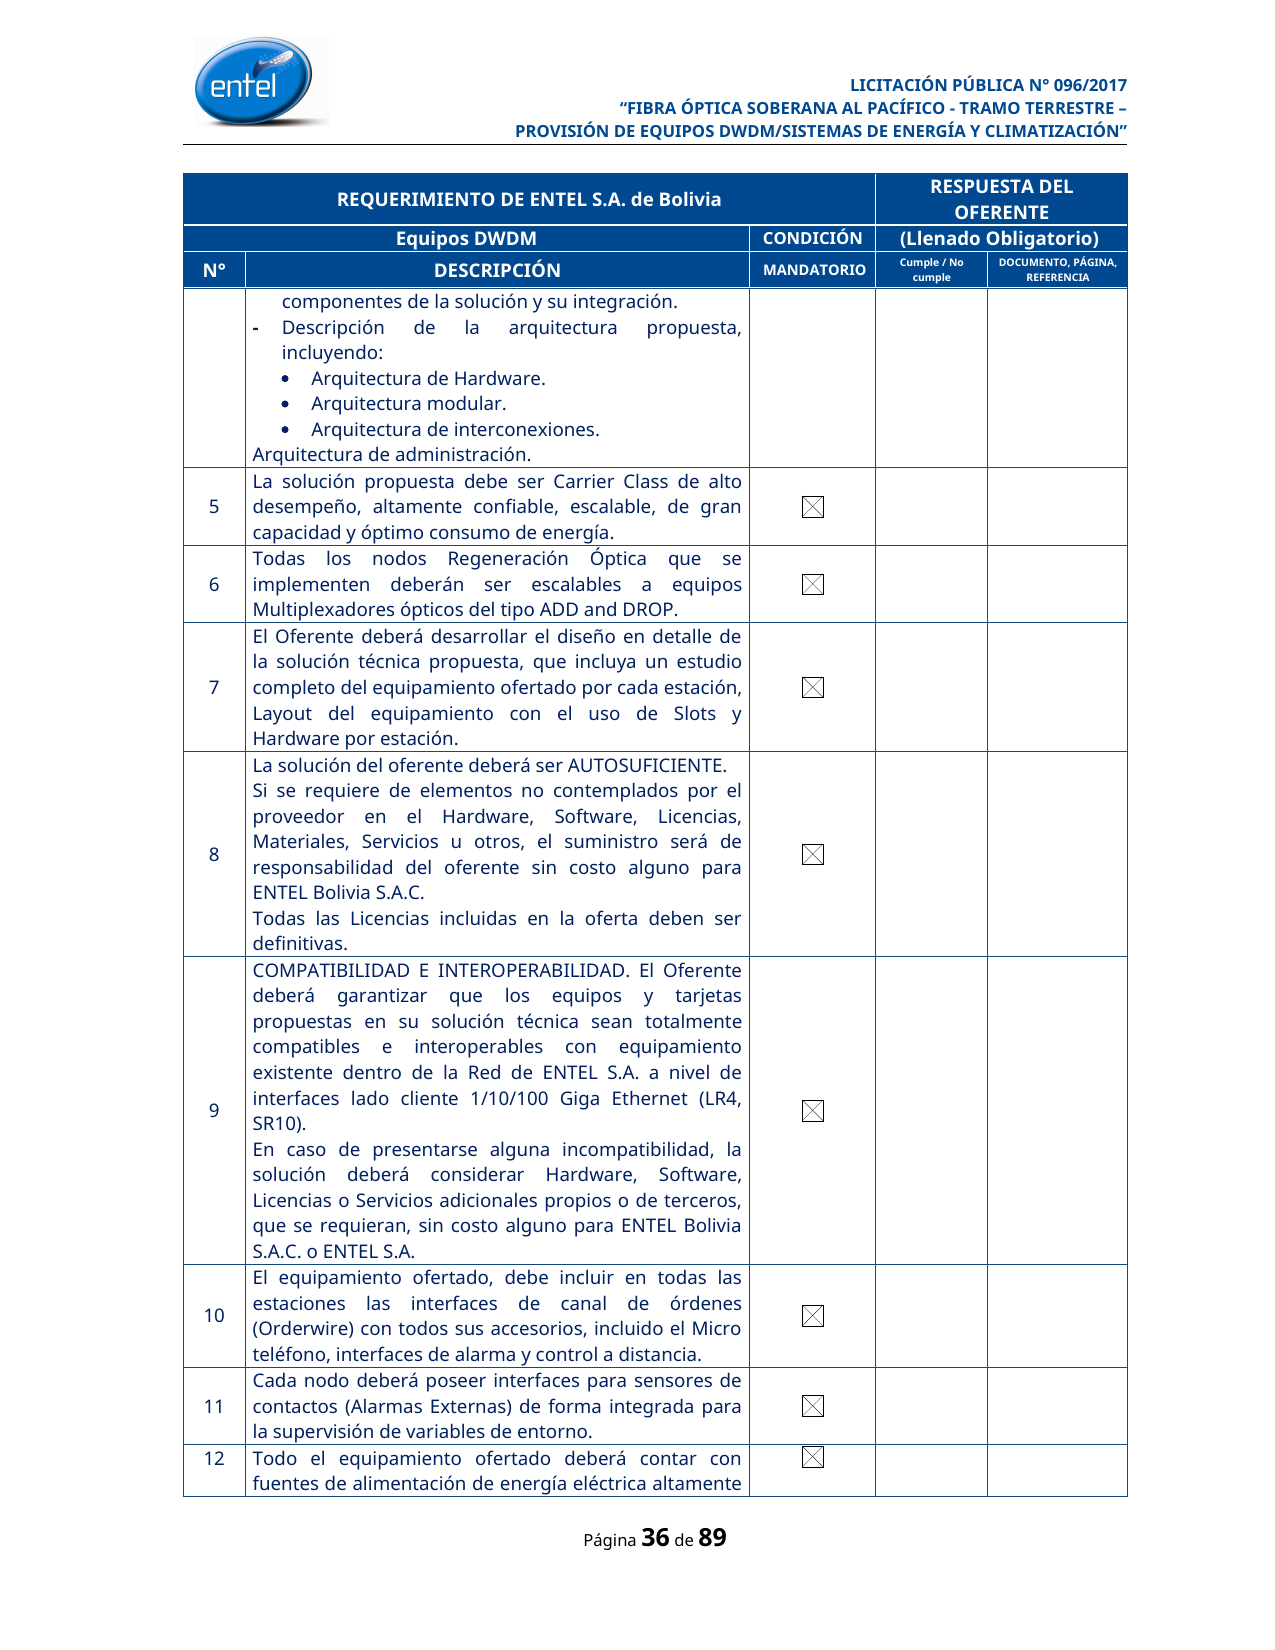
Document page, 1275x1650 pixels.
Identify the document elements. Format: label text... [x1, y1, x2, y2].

table_cell DESCRIPCIÓN [246, 252, 749, 287]
table_cell 4 [184, 289, 245, 467]
table_cell [876, 289, 987, 467]
table_cell Todas los nodos Regeneración Óptica que se implementen deberán ser escalables a equipos Multiplexadores ópticos del tipo ADD and DROP. [246, 546, 749, 622]
table_cell [876, 1265, 987, 1367]
table_cell [750, 1265, 875, 1367]
table_cell [876, 468, 987, 545]
table_cell [988, 1265, 1127, 1367]
table_cell [750, 623, 875, 751]
table_header RESPUESTA DEL OFERENTE [876, 174, 1127, 224]
table_cell [988, 623, 1127, 751]
table_cell 10 [184, 1265, 245, 1367]
table_cell 7 [184, 623, 245, 751]
table_cell DOCUMENTO, PÁGINA, REFERENCIA [988, 252, 1127, 287]
table_cell (Llenado Obligatorio) [876, 226, 1127, 251]
table_cell [750, 468, 875, 545]
table_cell El equipamiento ofertado, debe incluir en todas las estaciones las interfaces de canal de órdenes (Orderwire) con todos sus accesorios, incluido el Micro teléfono, interfaces de alarma y control a distancia. [246, 1265, 749, 1367]
table_cell [876, 623, 987, 751]
table_cell [750, 957, 875, 1263]
table_cell [876, 752, 987, 956]
table_cell 5 [184, 468, 245, 545]
table_cell [750, 546, 875, 622]
table_cell CONDICIÓN [750, 226, 875, 251]
table_cell [750, 1368, 875, 1444]
table_cell [988, 546, 1127, 622]
table_cell [988, 1368, 1127, 1444]
table_cell [988, 752, 1127, 956]
table_cell 8 [184, 752, 245, 956]
table_cell [750, 289, 875, 467]
table_cell [876, 957, 987, 1263]
table_cell MANDATORIO [750, 252, 875, 287]
table_cell [988, 957, 1127, 1263]
table_cell [876, 546, 987, 622]
table_cell Cumple / No cumple [876, 252, 987, 287]
table_cell [988, 289, 1127, 467]
table_cell 11 [184, 1368, 245, 1444]
table_cell [750, 752, 875, 956]
table_cell [988, 1445, 1127, 1496]
table_cell N° [184, 252, 245, 287]
table_cell COMPATIBILIDAD E INTEROPERABILIDAD. El Oferente deberá garantizar que los equipos y tarjetas propuestas en su solución técnica sean totalmente compatibles e interoperables con equipamiento existente dentro de la Red de ENTEL S.A. a nivel de interfaces lado cliente 1/10/100 Giga Ethernet (LR4, SR10). En caso de presentarse alguna incompatibilidad, la solución deberá considerar Hardware, Software, Licencias o Servicios adicionales propios o de terceros, que se requieran, sin costo alguno para ENTEL Bolivia S.A.C. o ENTEL S.A. [246, 957, 749, 1263]
picture [194, 36, 330, 127]
table_cell La solución propuesta debe ser Carrier Class de alto desempeño, altamente confiable, escalable, de gran capacidad y óptimo consumo de energía. [246, 468, 749, 545]
table_cell 12 [184, 1445, 245, 1496]
table_cell Equipos DWDM [184, 226, 749, 251]
table_cell 6 [184, 546, 245, 622]
table_cell Todo el equipamiento ofertado deberá contar con fuentes de alimentación de energía eléctrica altamente redundante (configuración Activo/Activo). [246, 1445, 749, 1496]
table_cell [876, 1445, 987, 1496]
table_header REQUERIMIENTO DE ENTEL S.A. de Bolivia [184, 174, 875, 224]
table_cell Cada nodo deberá poseer interfaces para sensores de contactos (Alarmas Externas) de forma integrada para la supervisión de variables de entorno. [246, 1368, 749, 1444]
table_cell [876, 1368, 987, 1444]
table_cell La solución del oferente deberá ser AUTOSUFICIENTE. Si se requiere de elementos no contemplados por el proveedor en el Hardware, Software, Licencias, Materiales, Servicios u otros, el suministro será de responsabilidad del oferente sin costo alguno para ENTEL Bolivia S.A.C. Todas las Licencias incluidas en la oferta deben ser definitivas. [246, 752, 749, 956]
table_cell [750, 1445, 875, 1496]
table_cell 9 [184, 957, 245, 1263]
table_cell El Oferente deberá desarrollar el diseño en detalle de la solución técnica propuesta, que incluya un estudio completo del equipamiento ofertado por cada estación, Layout del equipamiento con el uso de Slots y Hardware por estación. [246, 623, 749, 751]
table_cell [988, 468, 1127, 545]
